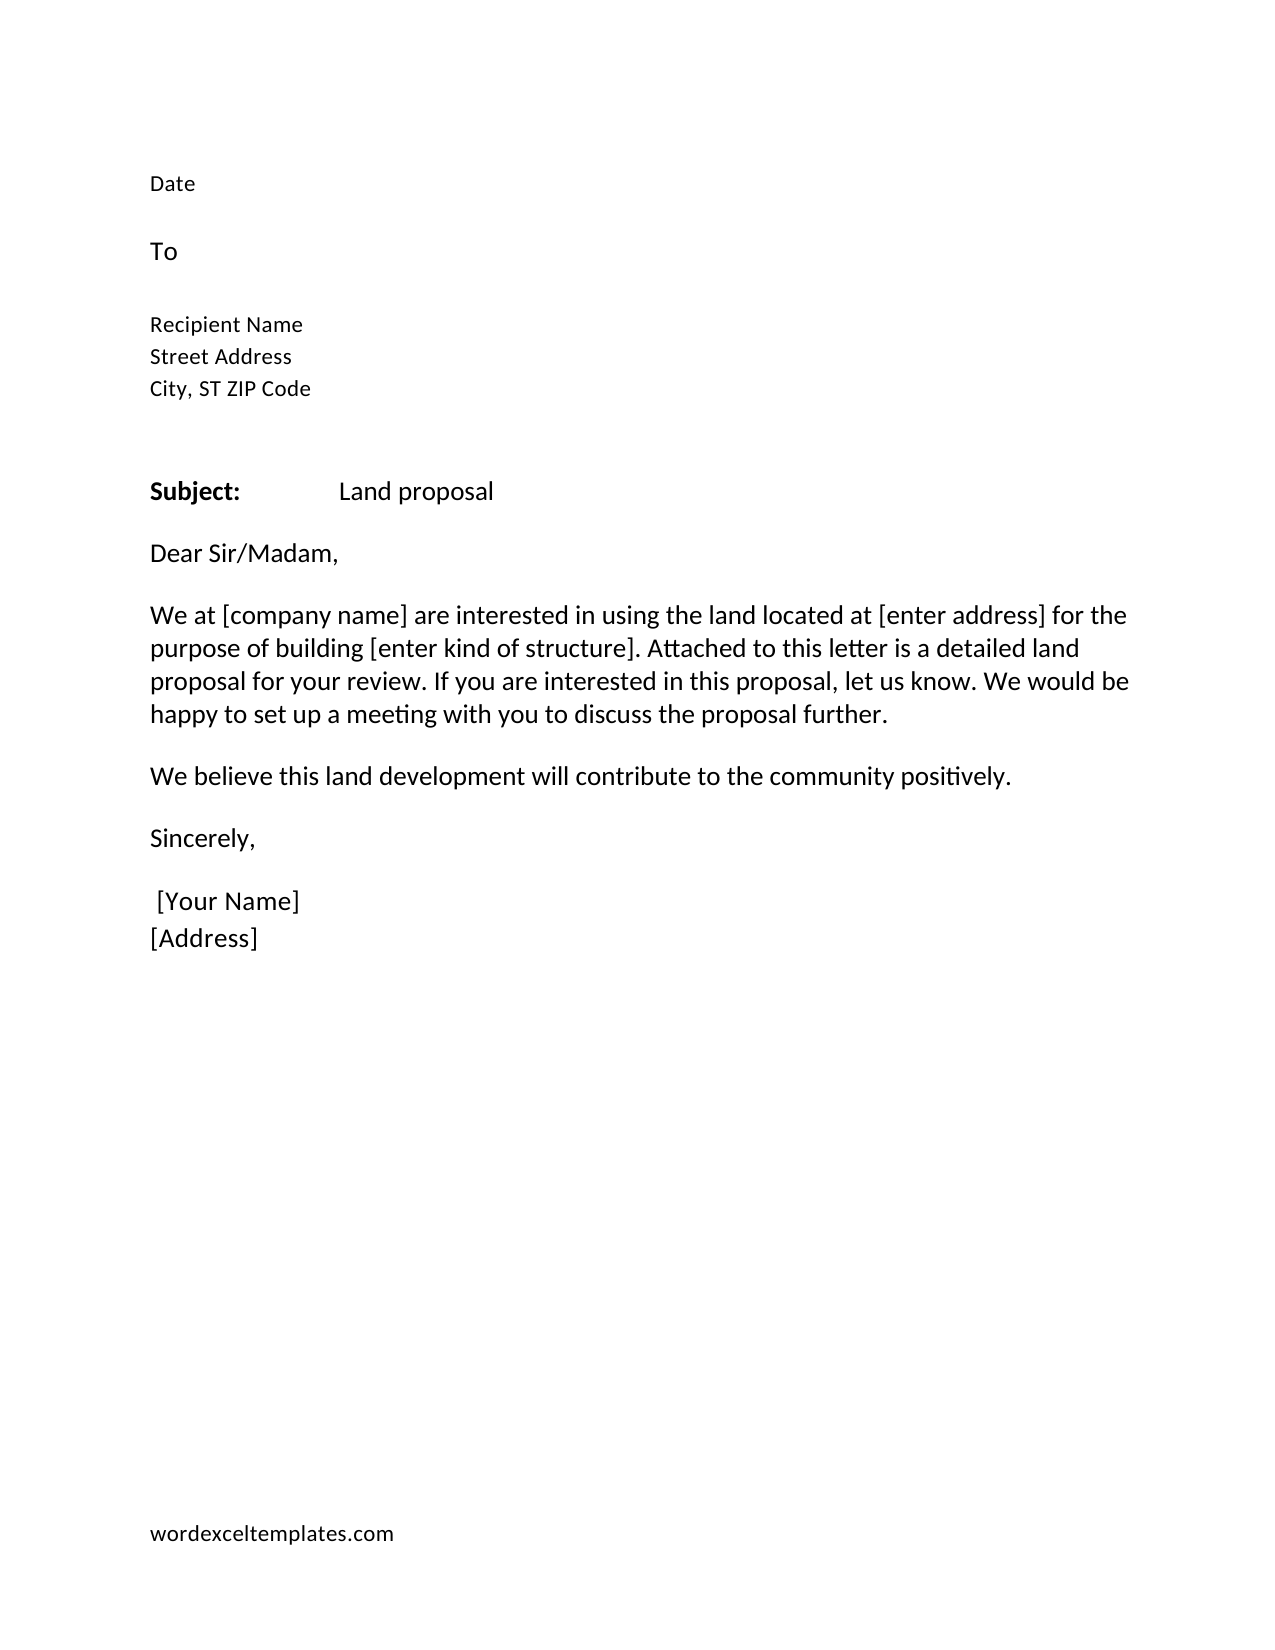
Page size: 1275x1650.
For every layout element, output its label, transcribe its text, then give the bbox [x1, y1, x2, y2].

text Sincerely, [150, 822, 1144, 854]
text Dear Sir/Madam, [150, 536, 1144, 569]
text Subject: Land proposal [150, 474, 1144, 507]
text We believe this land development will contribute to the community positively. [150, 759, 1144, 792]
text [Your Name] [Address] [150, 884, 1144, 955]
text To [150, 234, 1144, 267]
text We at [company name] are interested in using the land located at [enter address] for the purpose of building [enter kind of structure]. Attached to this letter is a detailed land proposal for your review. If you are interested in this proposal, let us know. We would be happy to set up a meeting with you to discuss the proposal further. [150, 598, 1144, 730]
